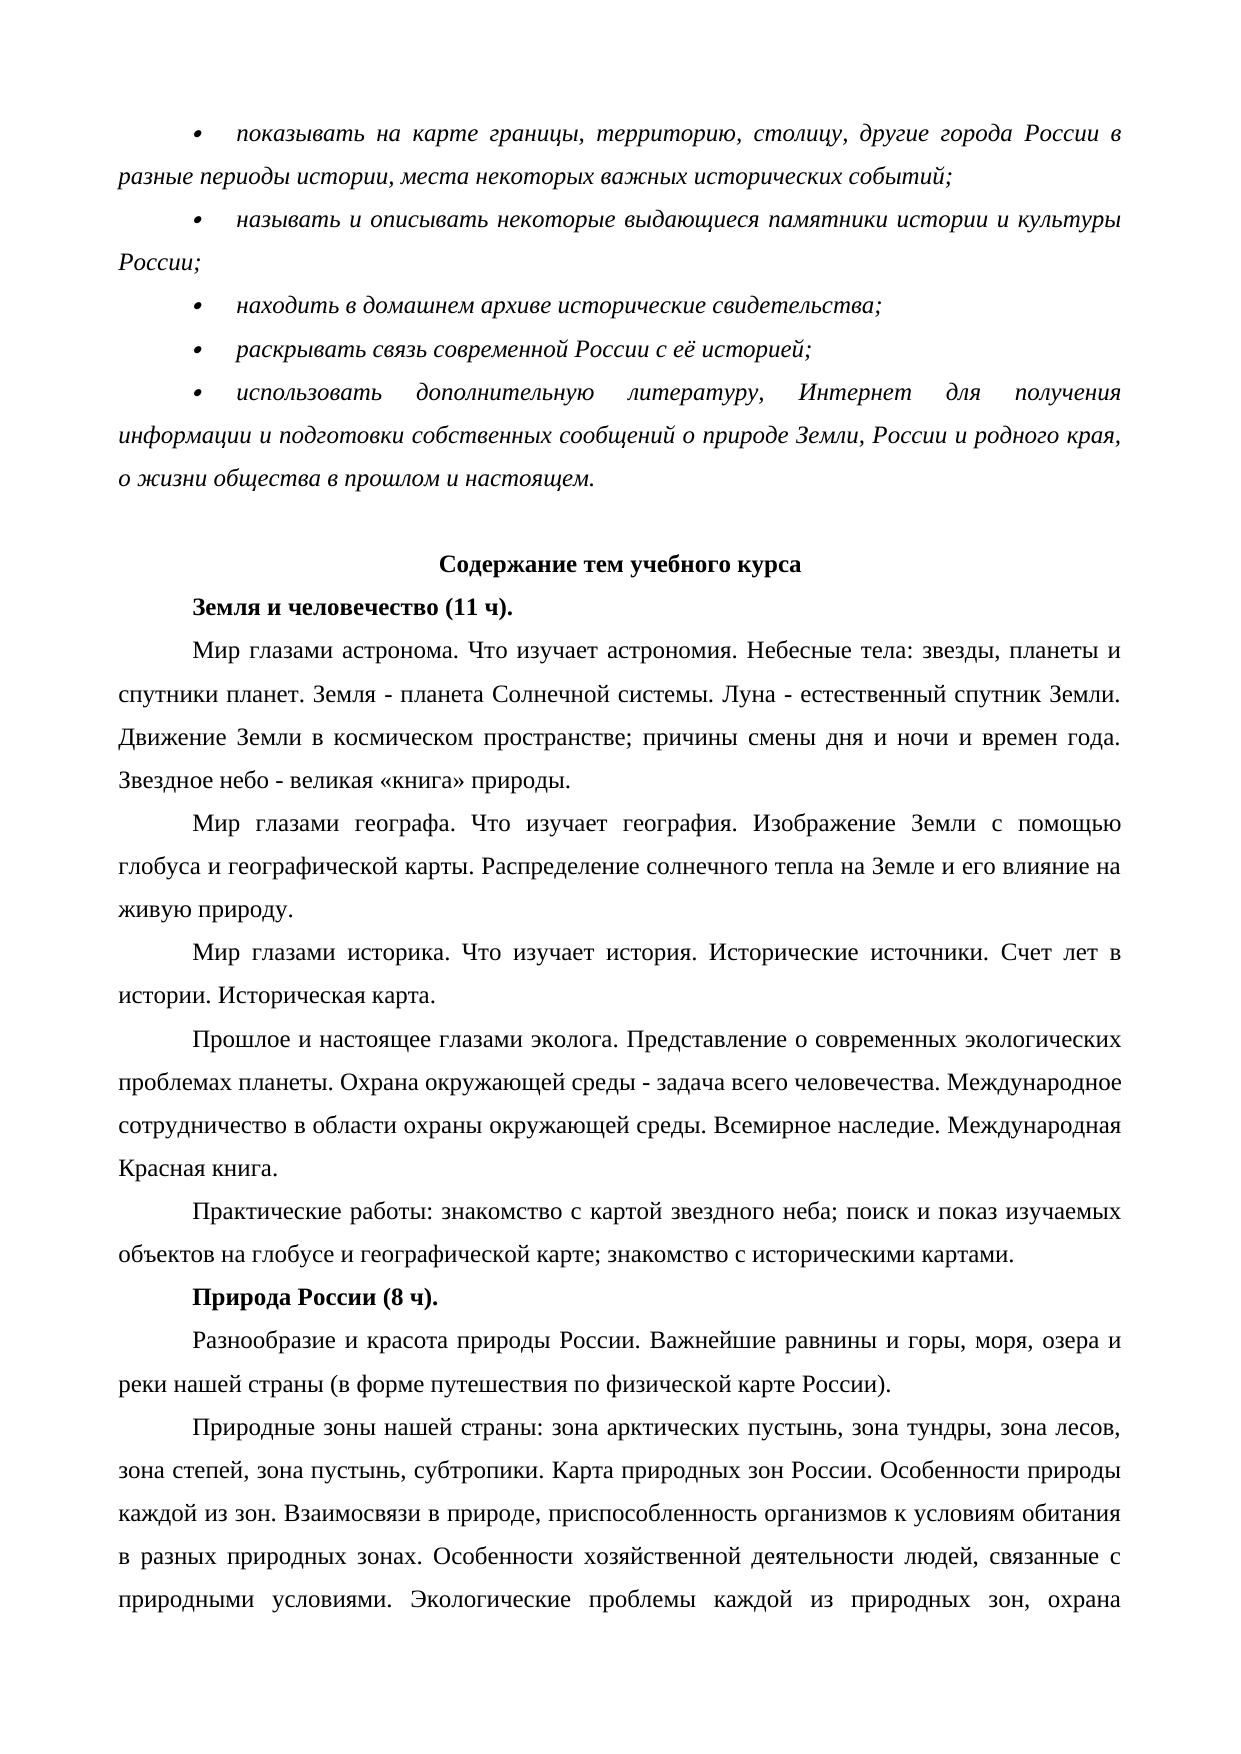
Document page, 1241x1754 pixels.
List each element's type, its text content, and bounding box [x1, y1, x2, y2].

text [118, 1412, 1122, 1613]
text Мир глазами географа. Что изучает география. Изображение Земли с помощью глобуса и географической карты. Распределение солнечного тепла на Земле и его влияние на живую природу. [118, 808, 1122, 923]
list раскрывать связь современной России с её историей; [118, 334, 1122, 362]
text Мир глазами историка. Что изучает история. Исторические источники. Счет лет в истории. Историческая карта. [118, 937, 1122, 1009]
list использовать дополнительную литературу, Интернет для получения информации и подготовки собственных сообщений о природе Земли, России и родного края, о жизни общества в прошлом и настоящем. [118, 377, 1122, 492]
list называть и описывать некоторые выдающиеся памятники истории и культуры России; [118, 204, 1122, 276]
text Мир глазами астронома. Что изучает астрономия. Небесные тела: звезды, планеты и спутники планет. Земля - планета Солнечной системы. Луна - естественный спутник Земли. Движение Земли в космическом пространстве; причины смены дня и ночи и времен года. Звездное небо - великая «книга» природы. [118, 636, 1122, 794]
list находить в домашнем архиве исторические свидетельства; [118, 291, 1122, 319]
text Прошлое и настоящее глазами эколога. Представление о современных экологических проблемах планеты. Охрана окружающей среды - задача всего человечества. Международное сотрудничество в области охраны окружающей среды. Всемирное наследие. Международная Красная книга. [118, 1024, 1122, 1182]
text Содержание тем учебного курса [118, 549, 1122, 578]
text Земля и человечество (11 ч). [118, 592, 1122, 621]
list показывать на карте границы, территорию, столицу, другие города России в разные периоды истории, места некоторых важных исторических событий; [118, 118, 1122, 190]
text Природа России (8 ч). [118, 1282, 1122, 1311]
text Разнообразие и красота природы России. Важнейшие равнины и горы, моря, озера и реки нашей страны (в форме путешествия по физической карте России). [118, 1326, 1122, 1397]
text Практические работы: знакомство с картой звездного неба; поиск и показ изучаемых объектов на глобусе и географической карте; знакомство с историческими картами. [118, 1196, 1122, 1268]
